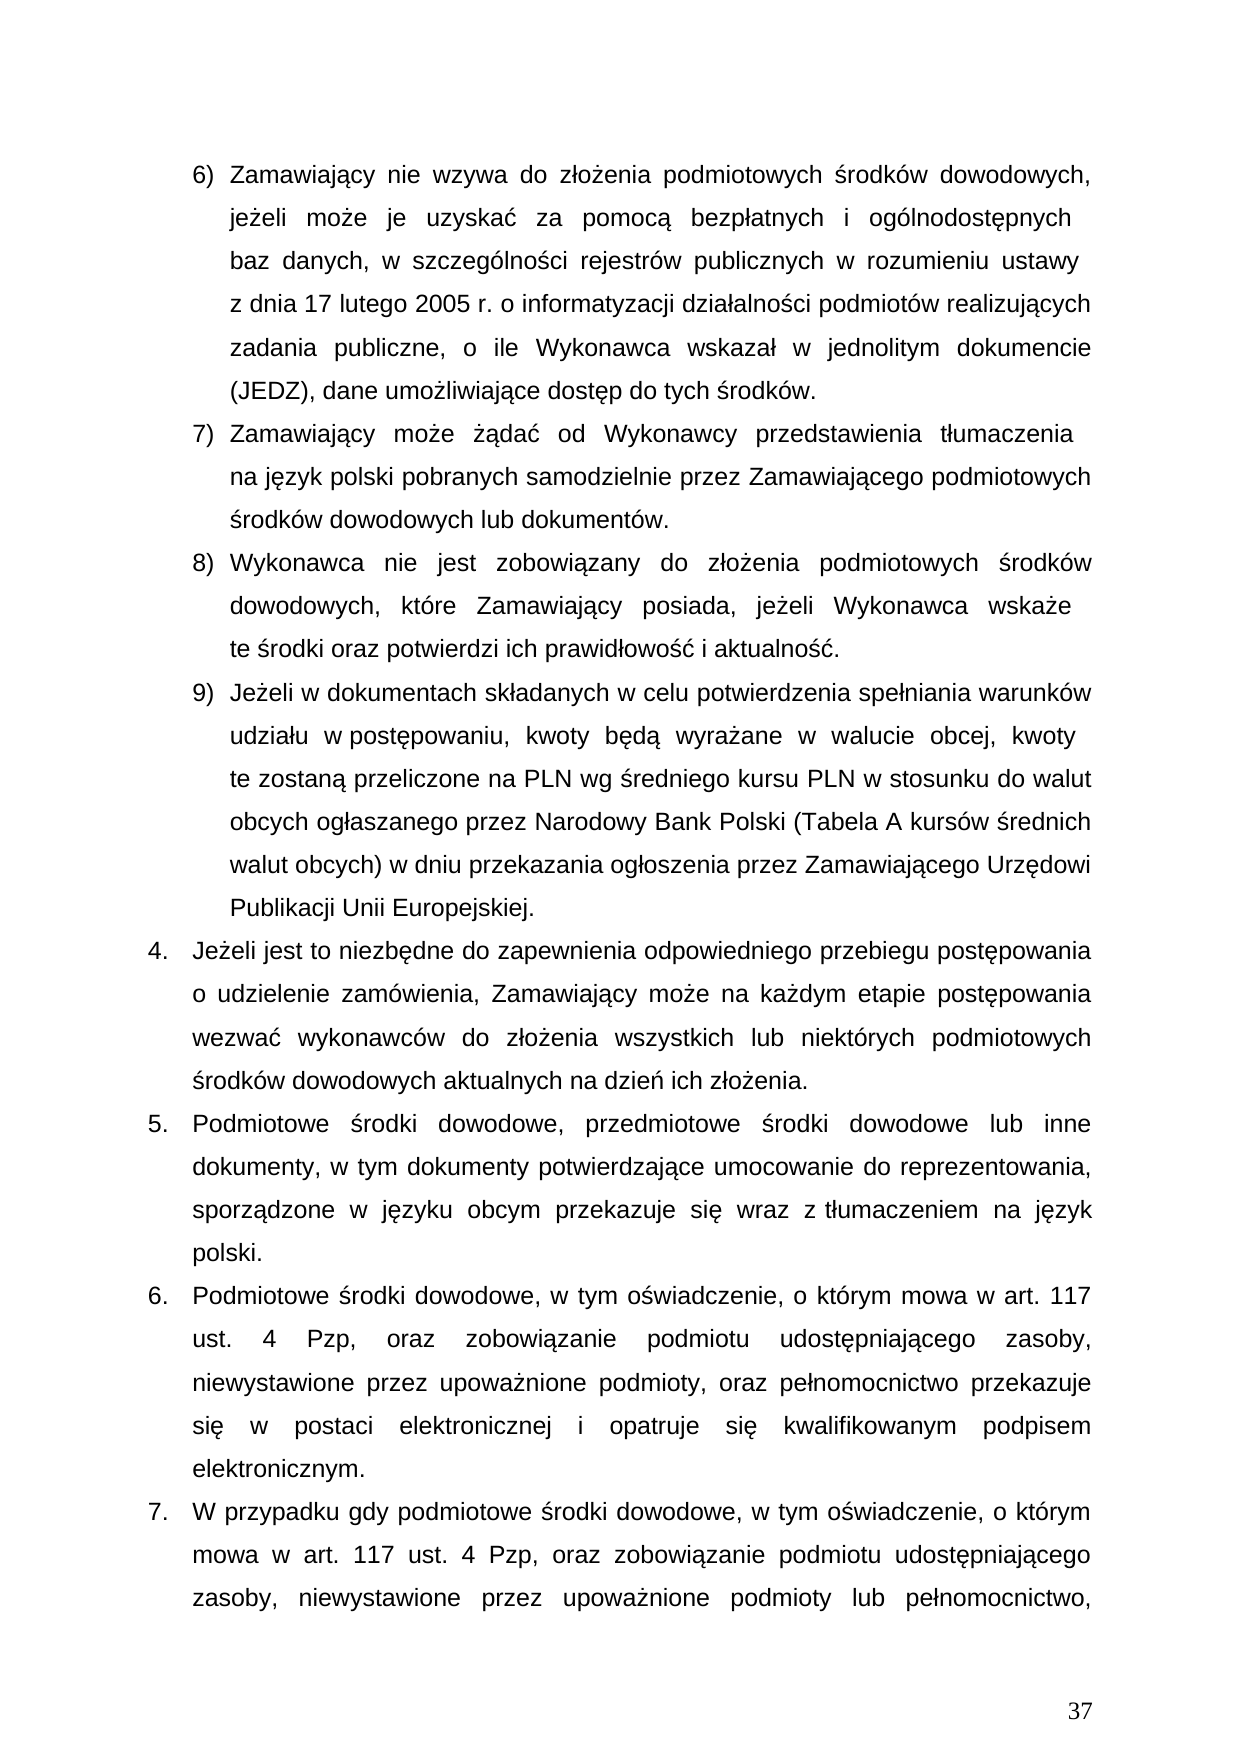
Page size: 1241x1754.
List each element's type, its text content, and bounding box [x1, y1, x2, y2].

list Wykonawca nie jest zobowiązany do złożenia podmiotowych środków dowodowych, które Zamawiający posiada, jeżeli Wykonawca wskaże te środki oraz potwierdzi ich prawidłowość i aktualność. [192, 548, 1093, 663]
list Zamawiający nie wzywa do złożenia podmiotowych środków dowodowych, jeżeli może je uzyskać za pomocą bezpłatnych i ogólnodostępnych baz danych, w szczególności rejestrów publicznych w rozumieniu ustawy z dnia 17 lutego 2005 r. o informatyzacji działalności podmiotów realizujących zadania publiczne, o ile Wykonawca wskazał w jednolitym dokumencie (JEDZ), dane umożliwiające dostęp do tych środków. [192, 160, 1093, 404]
list Jeżeli jest to niezbędne do zapewnienia odpowiedniego przebiegu postępowania o udzielenie zamówienia, Zamawiający może na każdym etapie postępowania wezwać wykonawców do złożenia wszystkich lub niektórych podmiotowych środków dowodowych aktualnych na dzień ich złożenia. [148, 936, 1093, 1094]
list Podmiotowe środki dowodowe, przedmiotowe środki dowodowe lub inne dokumenty, w tym dokumenty potwierdzające umocowanie do reprezentowania, sporządzone w języku obcym przekazuje się wraz z tłumaczeniem na język polski. [148, 1109, 1093, 1267]
list Podmiotowe środki dowodowe, w tym oświadczenie, o którym mowa w art. 117 ust. 4 Pzp, oraz zobowiązanie podmiotu udostępniającego zasoby, niewystawione przez upoważnione podmioty, oraz pełnomocnictwo przekazuje się w postaci elektronicznej i opatruje się kwalifikowanym podpisem elektronicznym. [148, 1281, 1093, 1482]
list Jeżeli w dokumentach składanych w celu potwierdzenia spełniania warunków udziału w postępowaniu, kwoty będą wyrażane w walucie obcej, kwoty te zostaną przeliczone na PLN wg średniego kursu PLN w stosunku do walut obcych ogłaszanego przez Narodowy Bank Polski (Tabela A kursów średnich walut obcych) w dniu przekazania ogłoszenia przez Zamawiającego Urzędowi Publikacji Unii Europejskiej. [192, 677, 1093, 922]
list Zamawiający może żądać od Wykonawcy przedstawienia tłumaczenia na język polski pobranych samodzielnie przez Zamawiającego podmiotowych środków dowodowych lub dokumentów. [192, 419, 1093, 534]
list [148, 1497, 1093, 1612]
